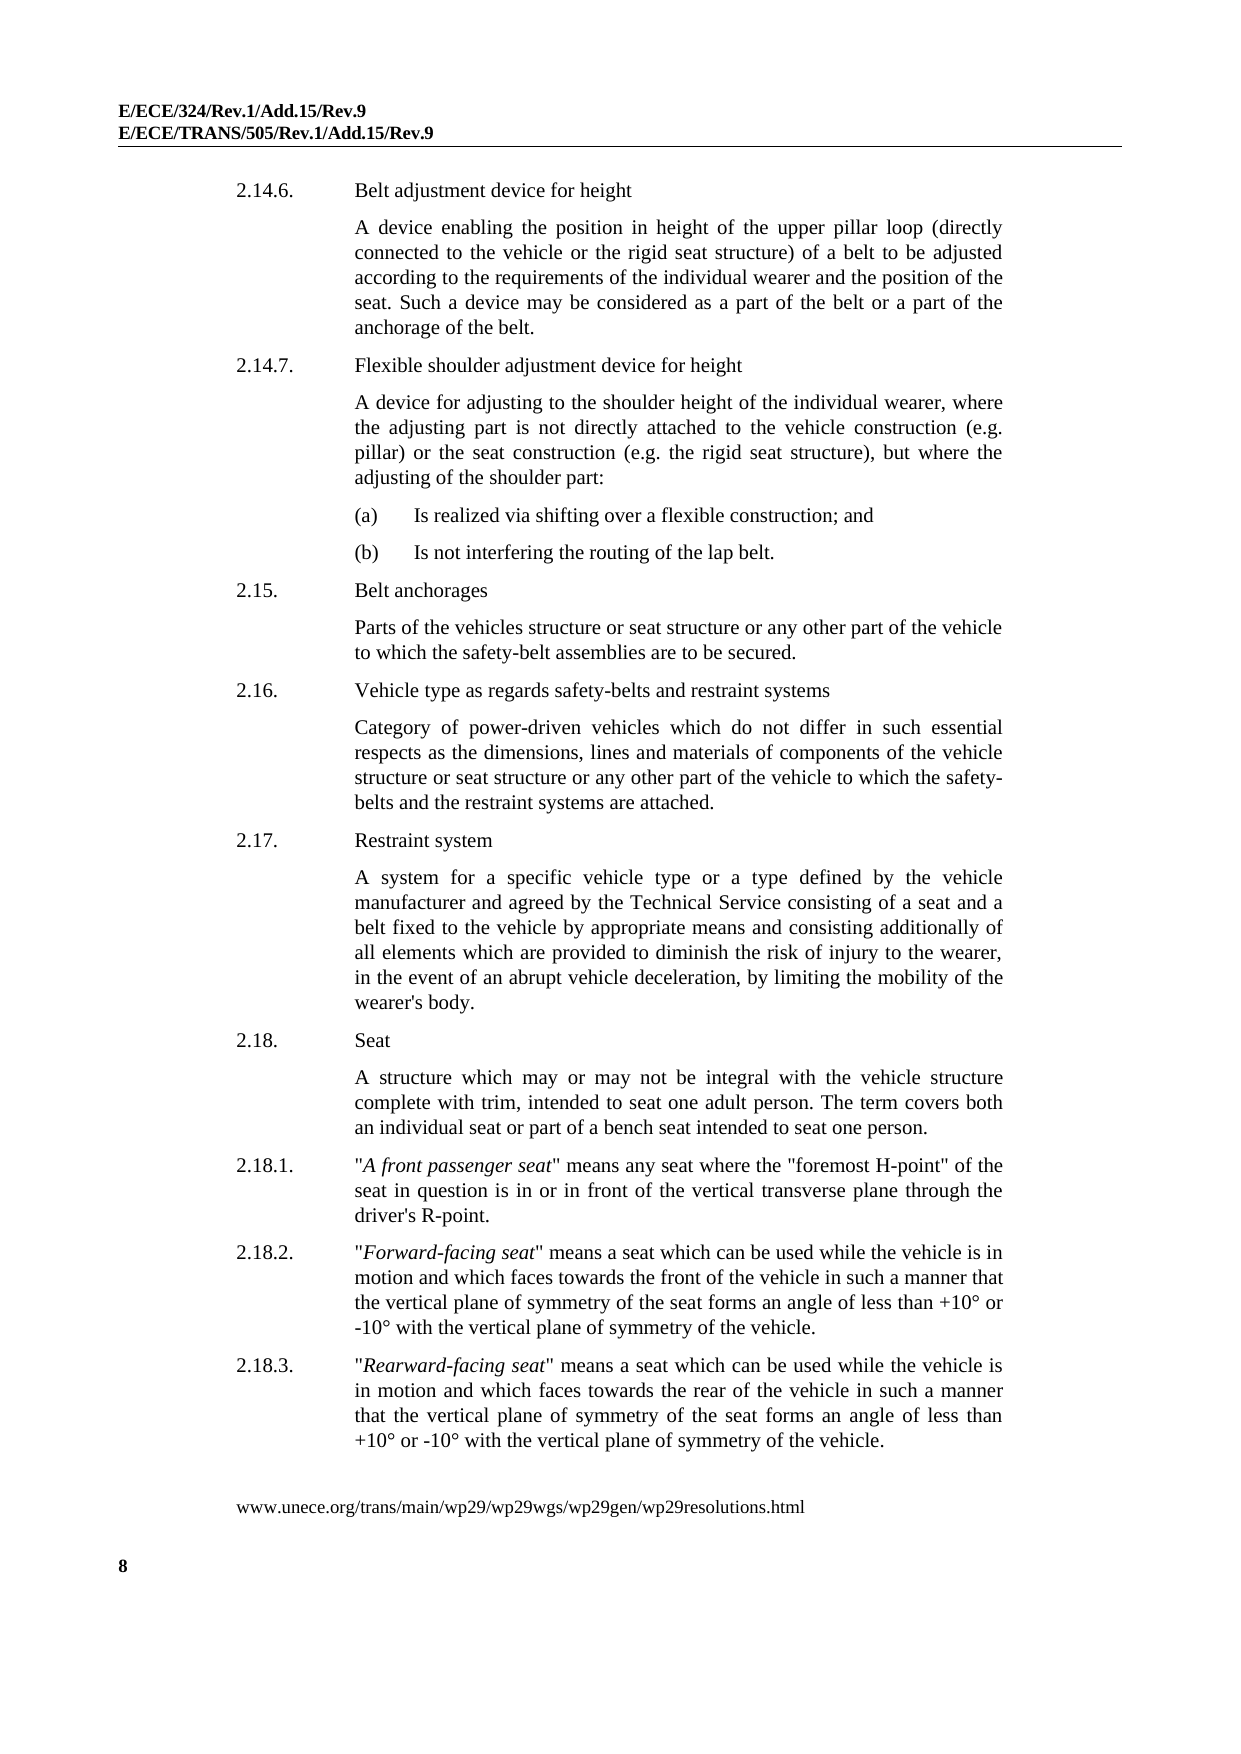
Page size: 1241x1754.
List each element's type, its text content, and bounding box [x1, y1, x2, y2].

text 2.18.1. "A front passenger seat" means any seat where the "foremost H-point" of the seat in question is in or in front of the vertical transverse plane through the driver's R-point. [236, 1152, 1004, 1227]
text 2.18.2. "Forward-facing seat" means a seat which can be used while the vehicle is in motion and which faces towards the front of the vehicle in such a manner that the vertical plane of symmetry of the seat forms an angle of less than +10° or -10° with the vertical plane of symmetry of the vehicle. [236, 1240, 1004, 1340]
text 2.18.3. "Rearward-facing seat" means a seat which can be used while the vehicle is in motion and which faces towards the rear of the vehicle in such a manner that the vertical plane of symmetry of the seat forms an angle of less than +10° or -10° with the vertical plane of symmetry of the vehicle. [236, 1352, 1004, 1452]
text A device for adjusting to the shoulder height of the individual wearer, where the adjusting part is not directly attached to the vehicle construction (e.g. pillar) or the seat construction (e.g. the rigid seat structure), but where the adjusting of the shoulder part: [354, 390, 1004, 490]
text (b) Is not interfering the routing of the lap belt. [354, 540, 1004, 565]
text 2.17. Restraint system [236, 827, 1004, 852]
text 2.15. Belt anchorages [236, 577, 1004, 602]
text 2.16. Vehicle type as regards safety-belts and restraint systems [236, 677, 1004, 702]
text 2.18. Seat [236, 1027, 1004, 1052]
text 2.14.6. Belt adjustment device for height [236, 177, 1004, 202]
text A system for a specific vehicle type or a type defined by the vehicle manufacturer and agreed by the Technical Service consisting of a seat and a belt fixed to the vehicle by appropriate means and consisting additionally of all elements which are provided to diminish the risk of injury to the wearer, in the event of an abrupt vehicle deceleration, by limiting the mobility of the wearer's body. [236, 865, 1004, 1015]
text 2.14.7. Flexible shoulder adjustment device for height [236, 352, 1004, 377]
text A structure which may or may not be integral with the vehicle structure complete with trim, intended to seat one adult person. The term covers both an individual seat or part of a bench seat intended to seat one person. [236, 1065, 1004, 1140]
text A device enabling the position in height of the upper pillar loop (directly connected to the vehicle or the rigid seat structure) of a belt to be adjusted according to the requirements of the individual wearer and the position of the seat. Such a device may be considered as a part of the belt or a part of the anchorage of the belt. [236, 215, 1004, 340]
text Parts of the vehicles structure or seat structure or any other part of the vehicle to which the safety-belt assemblies are to be secured. [236, 615, 1004, 665]
text (a) Is realized via shifting over a flexible construction; and [354, 502, 1004, 527]
text Category of power-driven vehicles which do not differ in such essential respects as the dimensions, lines and materials of components of the vehicle structure or seat structure or any other part of the vehicle to which the safety-belts and the restraint systems are attached. [236, 715, 1004, 815]
